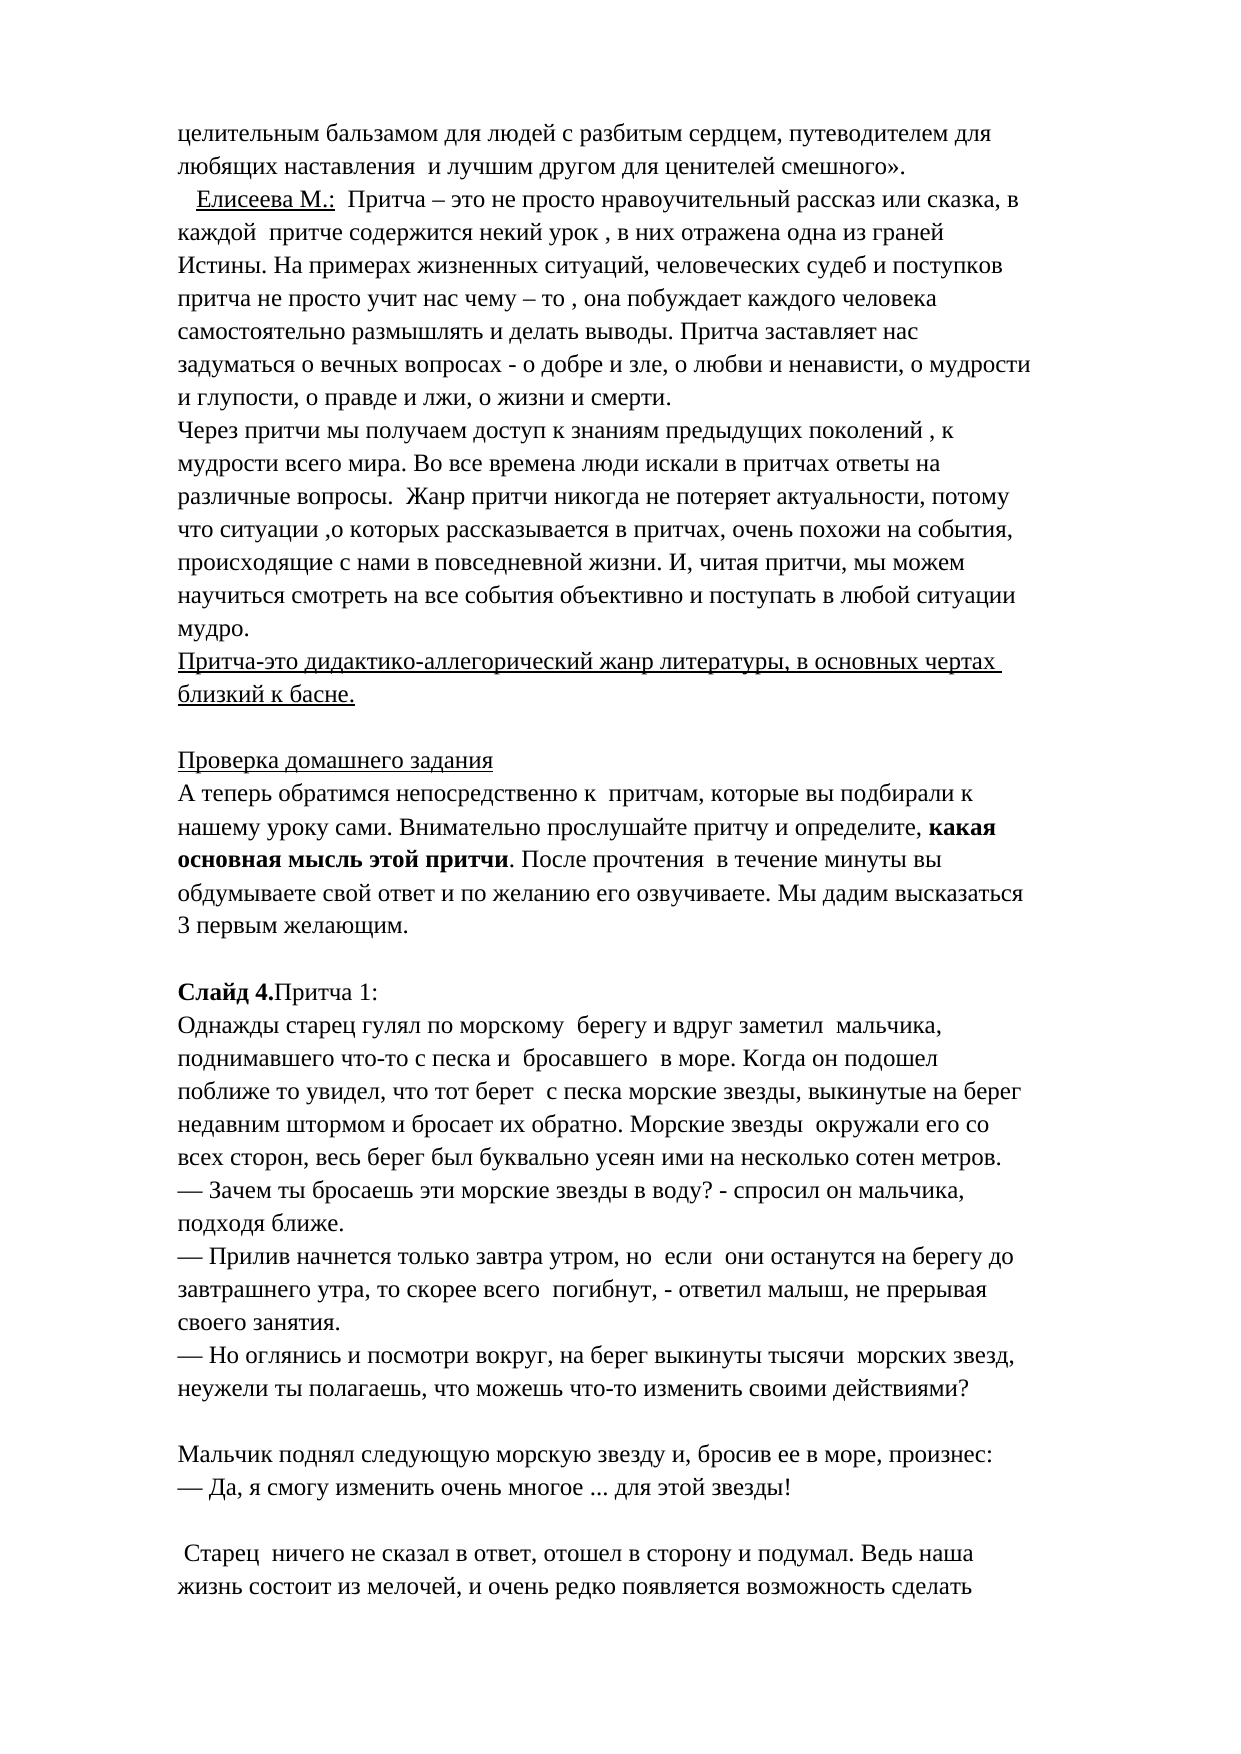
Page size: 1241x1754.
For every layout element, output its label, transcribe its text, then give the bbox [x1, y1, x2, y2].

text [177, 1538, 1033, 1600]
text — Да, я смогу изменить очень многое ... для этой звезды! [177, 1472, 1033, 1501]
text — Зачем ты бросаешь эти морские звезды в воду? - спросил он мальчика, подходя ближе. [177, 1175, 1033, 1237]
text Проверка домашнего задания [177, 746, 1033, 774]
text Притча-это дидактико-аллегорический жанр литературы, в основных чертах близкий к басне. [177, 646, 1033, 708]
text А теперь обратимся непосредственно к притчам, которые вы подбирали к нашему уроку сами. Внимательно прослушайте притчу и определите, какая основная мысль этой притчи. После прочтения в течение минуты вы обдумываете свой ответ и по желанию его озвучиваете. Мы дадим высказаться 3 первым желающим. [177, 778, 1033, 939]
text Мальчик поднял следующую морскую звезду и, бросив ее в море, произнес: [177, 1439, 1033, 1468]
text Слайд 4.Притча 1: [177, 977, 1033, 1005]
text — Но оглянись и посмотри вокруг, на берег выкинуты тысячи морских звезд, неужели ты полагаешь, что можешь что-то изменить своими действиями? [177, 1340, 1033, 1402]
text Однажды старец гулял по морскому берегу и вдруг заметил мальчика, поднимавшего что-то с песка и бросавшего в море. Когда он подошел поближе то увидел, что тот берет с песка морские звезды, выкинутые на берег недавним штормом и бросает их обратно. Морские звезды окружали его со всех сторон, весь берег был буквально усеян ими на несколько сотен метров. [177, 1010, 1033, 1171]
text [177, 118, 1033, 180]
text — Прилив начнется только завтра утром, но если они останутся на берегу до завтрашнего утра, то скорее всего погибнут, - ответил малыш, не прерывая своего занятия. [177, 1241, 1033, 1336]
text Елисеева М.: Притча – это не просто нравоучительный рассказ или сказка, в каждой притче содержится некий урок , в них отражена одна из граней Истины. На примерах жизненных ситуаций, человеческих судеб и поступков притча не просто учит нас чему – то , она побуждает каждого человека самостоятельно размышлять и делать выводы. Притча заставляет нас задуматься о вечных вопросах - о добре и зле, о любви и ненависти, о мудрости и глупости, о правде и лжи, о жизни и смерти. [177, 184, 1033, 411]
text Через притчи мы получаем доступ к знаниям предыдущих поколений , к мудрости всего мира. Во все времена люди искали в притчах ответы на различные вопросы. Жанр притчи никогда не потеряет актуальности, потому что ситуации ,о которых рассказывается в притчах, очень похожи на события, происходящие с нами в повседневной жизни. И, читая притчи, мы можем научиться смотреть на все события объективно и поступать в любой ситуации мудро. [177, 415, 1033, 642]
